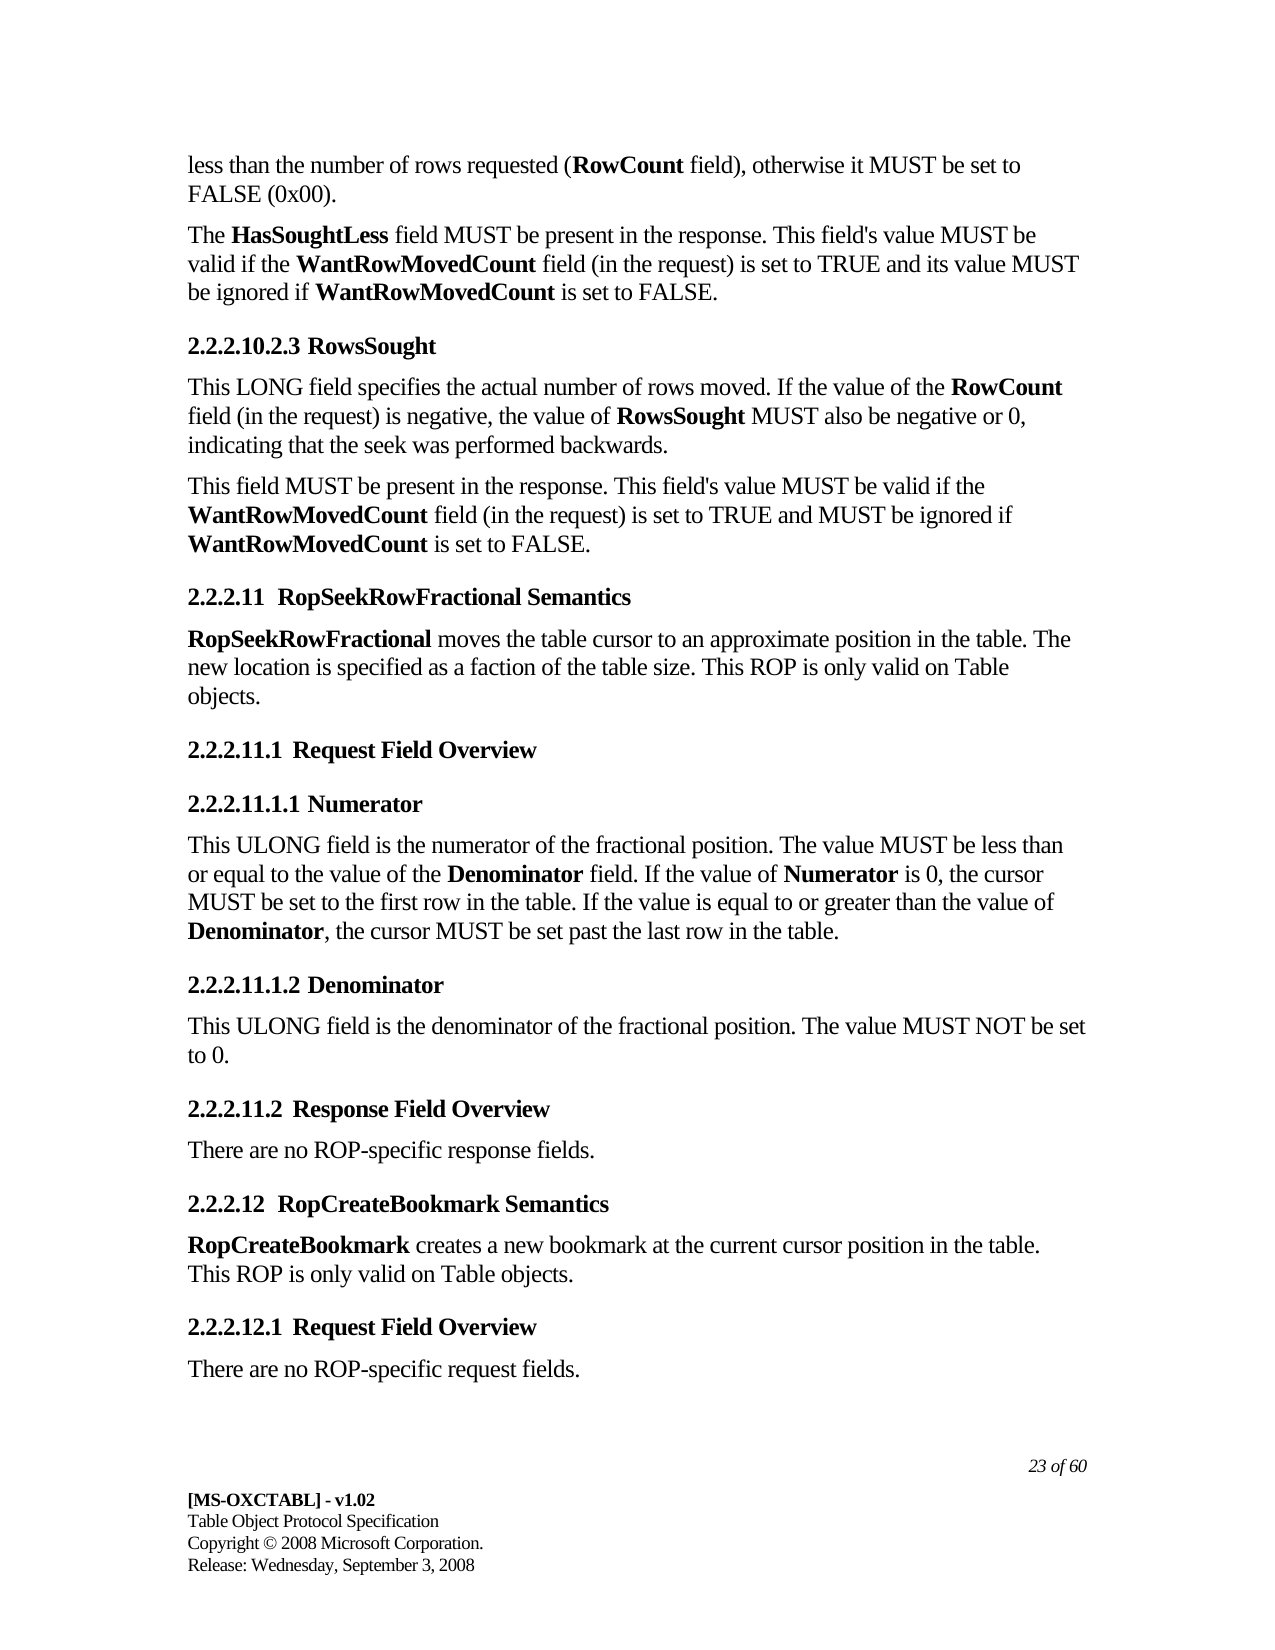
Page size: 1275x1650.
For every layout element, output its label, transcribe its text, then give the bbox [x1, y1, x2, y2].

subtitle Response Field Overview [187, 1094, 1087, 1122]
subtitle RowsSought [187, 331, 1087, 360]
text This ULONG field is the denominator of the fractional position. The value MUST NOT be set to 0. [187, 1011, 1087, 1069]
text This field MUST be present in the response. This field's value MUST be valid if the WantRowMovedCount field (in the request) is set to TRUE and MUST be ignored if WantRowMovedCount is set to FALSE. [187, 471, 1087, 557]
text RopSeekRowFractional moves the table cursor to an approximate position in the table. The new location is specified as a faction of the table size. This ROP is only valid on Table objects. [187, 624, 1087, 710]
subtitle Denominator [187, 970, 1087, 999]
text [187, 150, 1087, 207]
text This LONG field specifies the actual number of rows moved. If the value of the RowCount field (in the request) is negative, the value of RowsSought MUST also be negative or 0, indicating that the seek was performed backwards. [187, 372, 1087, 459]
text There are no ROP-specific response fields. [187, 1135, 1087, 1164]
subtitle Request Field Overview [187, 1312, 1087, 1341]
text This ULONG field is the numerator of the fractional position. The value MUST be less than or equal to the value of the Denominator field. If the value of Numerator is 0, the cursor MUST be set to the first row in the table. If the value is equal to or greater than the value of Denominator, the cursor MUST be set past the last row in the table. [187, 830, 1087, 945]
subtitle RopCreateBookmark Semantics [187, 1189, 1087, 1217]
subtitle Request Field Overview [187, 735, 1087, 764]
text RopCreateBookmark creates a new bookmark at the current cursor position in the table. This ROP is only valid on Table objects. [187, 1230, 1087, 1287]
subtitle Numerator [187, 789, 1087, 817]
subtitle RopSeekRowFractional Semantics [187, 582, 1087, 611]
text The HasSoughtLess field MUST be present in the response. This field's value MUST be valid if the WantRowMovedCount field (in the request) is set to TRUE and its value MUST be ignored if WantRowMovedCount is set to FALSE. [187, 220, 1087, 306]
text There are no ROP-specific request fields. [187, 1354, 1087, 1382]
